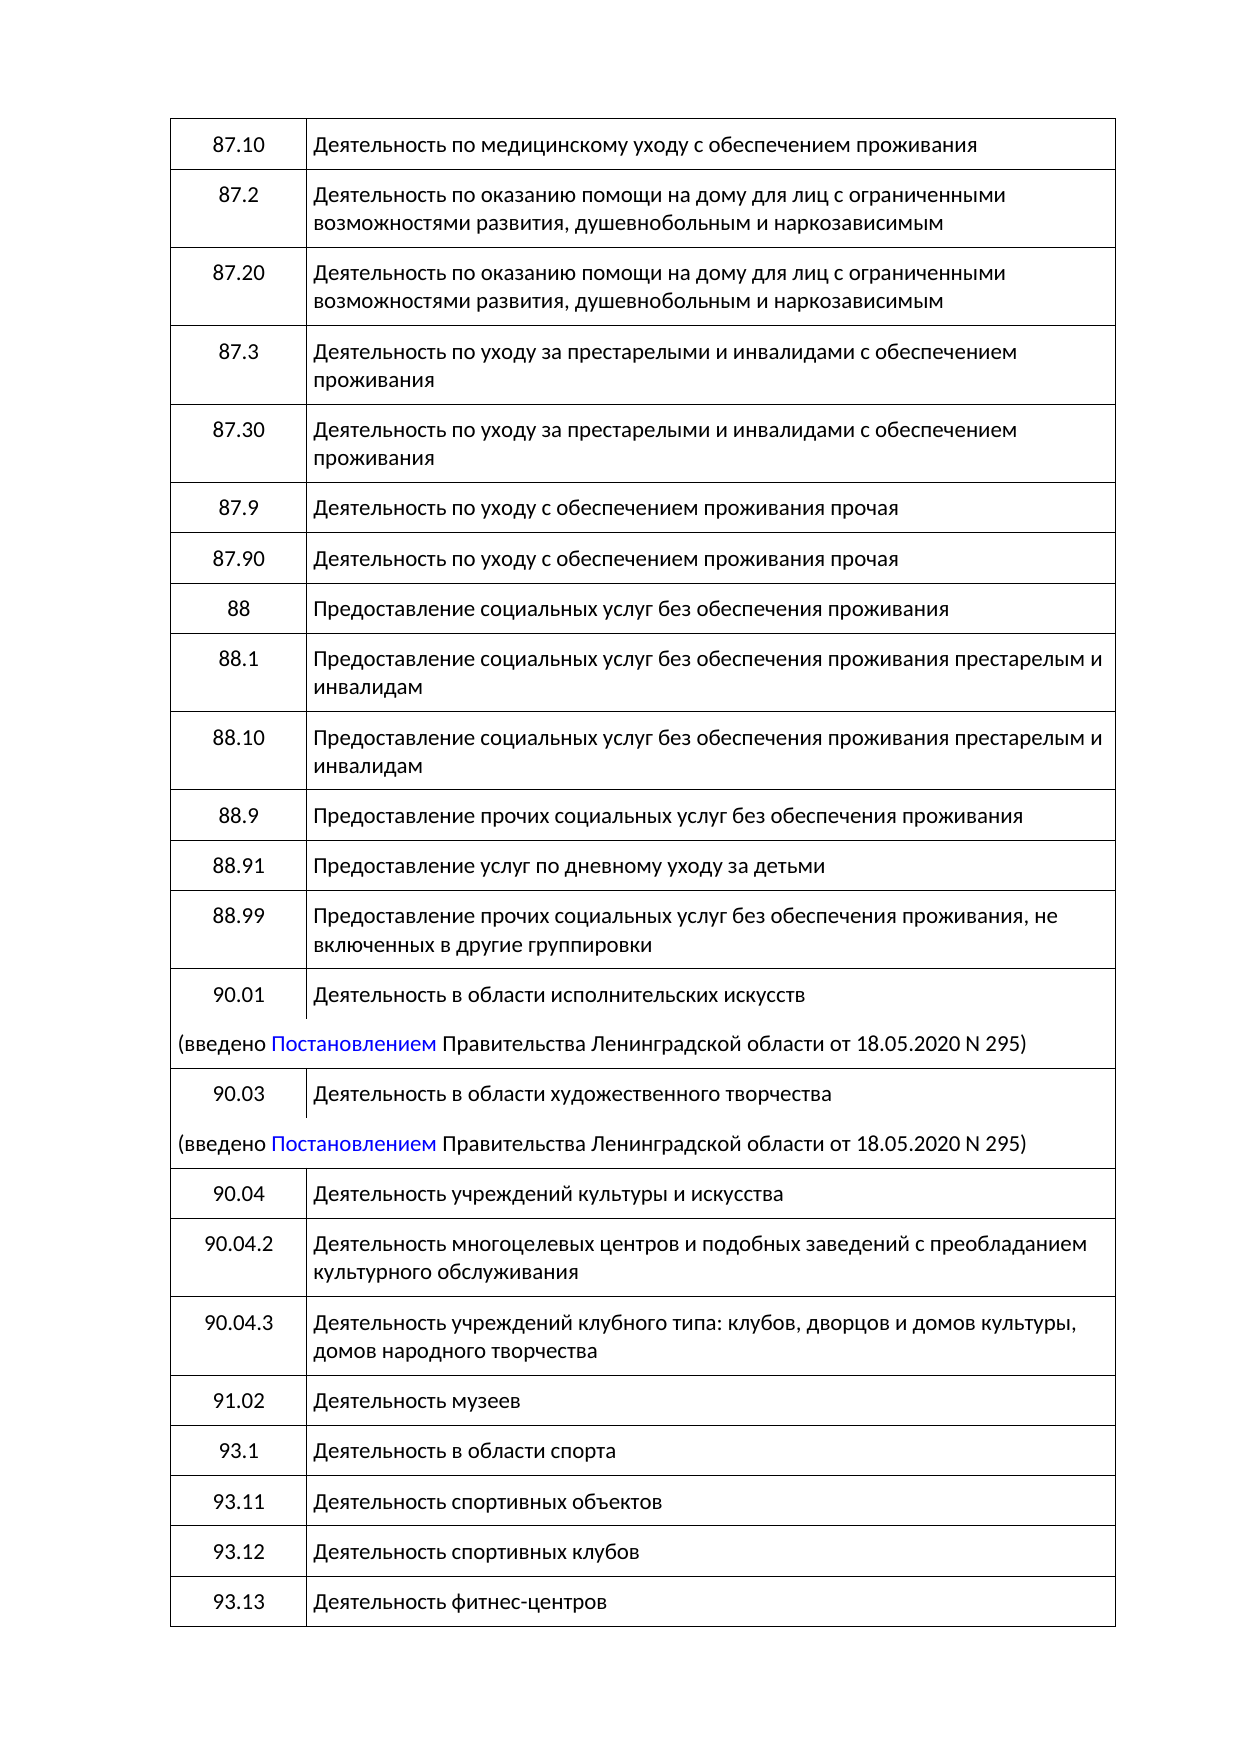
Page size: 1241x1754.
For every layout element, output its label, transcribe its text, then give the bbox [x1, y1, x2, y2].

table_cell 90.04.3 [171, 1297, 306, 1374]
table_cell 87.2 [171, 170, 306, 247]
table_cell (введено Постановлением Правительства Ленинградской области от 18.05.2020 N 295) [171, 1118, 1115, 1167]
table_cell 88.91 [171, 841, 306, 890]
table_cell Деятельность учреждений клубного типа: клубов, дворцов и домов культуры, домов народного творчества [307, 1297, 1115, 1374]
table_cell 93.13 [171, 1577, 306, 1626]
table_cell 88 [171, 584, 306, 633]
table_cell Деятельность по оказанию помощи на дому для лиц с ограниченными возможностями развития, душевнобольным и наркозависимым [307, 248, 1115, 325]
table_cell 93.11 [171, 1476, 306, 1525]
table_cell Деятельность по уходу с обеспечением проживания прочая [307, 483, 1115, 532]
table_cell (введено Постановлением Правительства Ленинградской области от 18.05.2020 N 295) [171, 1019, 1115, 1068]
table_cell Деятельность по уходу за престарелыми и инвалидами с обеспечением проживания [307, 405, 1115, 482]
table_cell Предоставление социальных услуг без обеспечения проживания престарелым и инвалидам [307, 634, 1115, 711]
table_cell 88.10 [171, 712, 306, 789]
table_cell 87.20 [171, 248, 306, 325]
table_cell 87.90 [171, 533, 306, 582]
table_cell 88.9 [171, 790, 306, 840]
table_cell Деятельность по уходу за престарелыми и инвалидами с обеспечением проживания [307, 326, 1115, 403]
table_cell 87.10 [171, 119, 306, 168]
table_cell 90.01 [171, 969, 306, 1019]
table_cell Деятельность в области спорта [307, 1426, 1115, 1475]
table_cell 90.03 [171, 1069, 306, 1118]
table_cell Деятельность фитнес-центров [307, 1577, 1115, 1626]
table_cell Деятельность спортивных клубов [307, 1526, 1115, 1576]
table_cell 87.30 [171, 405, 306, 482]
table_cell 93.1 [171, 1426, 306, 1475]
table_cell 87.9 [171, 483, 306, 532]
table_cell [307, 119, 1115, 168]
table_cell Деятельность по уходу с обеспечением проживания прочая [307, 533, 1115, 582]
table_cell 90.04.2 [171, 1219, 306, 1296]
table_cell 87.3 [171, 326, 306, 403]
table_cell Деятельность по оказанию помощи на дому для лиц с ограниченными возможностями развития, душевнобольным и наркозависимым [307, 170, 1115, 247]
table_cell Предоставление социальных услуг без обеспечения проживания [307, 584, 1115, 633]
table_cell 88.99 [171, 891, 306, 968]
table_cell 93.12 [171, 1526, 306, 1576]
table_cell Деятельность учреждений культуры и искусства [307, 1169, 1115, 1218]
table_cell Деятельность в области художественного творчества [307, 1069, 1115, 1118]
table_cell Предоставление прочих социальных услуг без обеспечения проживания [307, 790, 1115, 840]
table_cell Предоставление социальных услуг без обеспечения проживания престарелым и инвалидам [307, 712, 1115, 789]
table_cell 88.1 [171, 634, 306, 711]
table_cell Предоставление прочих социальных услуг без обеспечения проживания, не включенных в другие группировки [307, 891, 1115, 968]
table_cell 91.02 [171, 1376, 306, 1425]
table_cell Предоставление услуг по дневному уходу за детьми [307, 841, 1115, 890]
table_cell Деятельность музеев [307, 1376, 1115, 1425]
table_cell Деятельность спортивных объектов [307, 1476, 1115, 1525]
table_cell 90.04 [171, 1169, 306, 1218]
table_cell Деятельность в области исполнительских искусств [307, 969, 1115, 1019]
table_cell Деятельность многоцелевых центров и подобных заведений с преобладанием культурного обслуживания [307, 1219, 1115, 1296]
